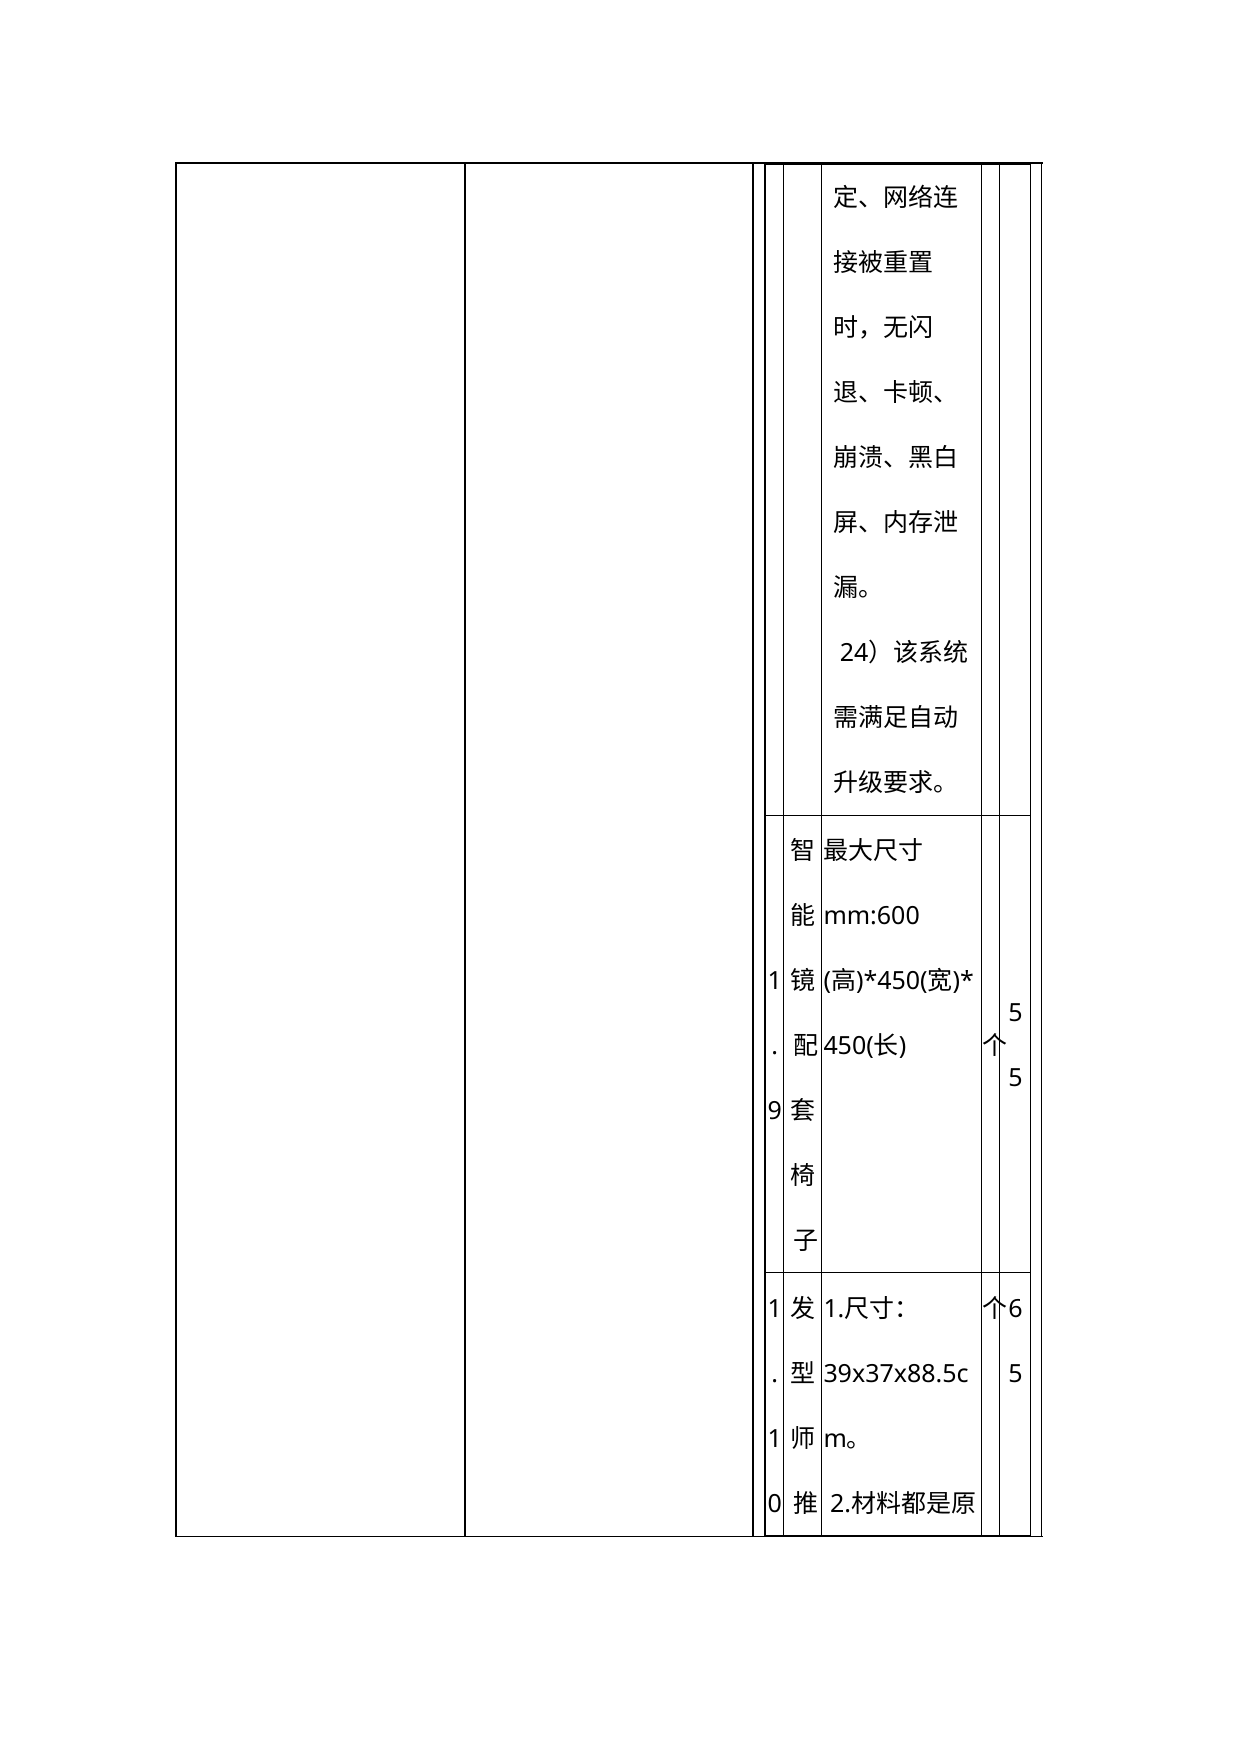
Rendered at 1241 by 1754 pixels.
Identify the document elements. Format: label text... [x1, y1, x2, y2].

table_cell [982, 165, 999, 815]
table_cell [766, 165, 783, 815]
table_cell 1 [177, 164, 464, 1536]
table_cell [1000, 165, 1030, 815]
table_cell [784, 1273, 821, 1535]
table_cell [1000, 1273, 1030, 1535]
table_cell [982, 1273, 999, 1535]
table_cell [754, 164, 764, 1536]
table_cell [766, 1273, 783, 1535]
table_cell [822, 816, 981, 1272]
table_cell [466, 164, 752, 1536]
table_cell [822, 1273, 981, 1535]
table_cell [982, 816, 999, 1272]
table_cell [822, 165, 981, 815]
table_cell [1000, 816, 1030, 1272]
table_cell [1031, 164, 1041, 1536]
table_cell [766, 816, 783, 1272]
table_cell [784, 816, 821, 1272]
table_cell [784, 165, 821, 815]
